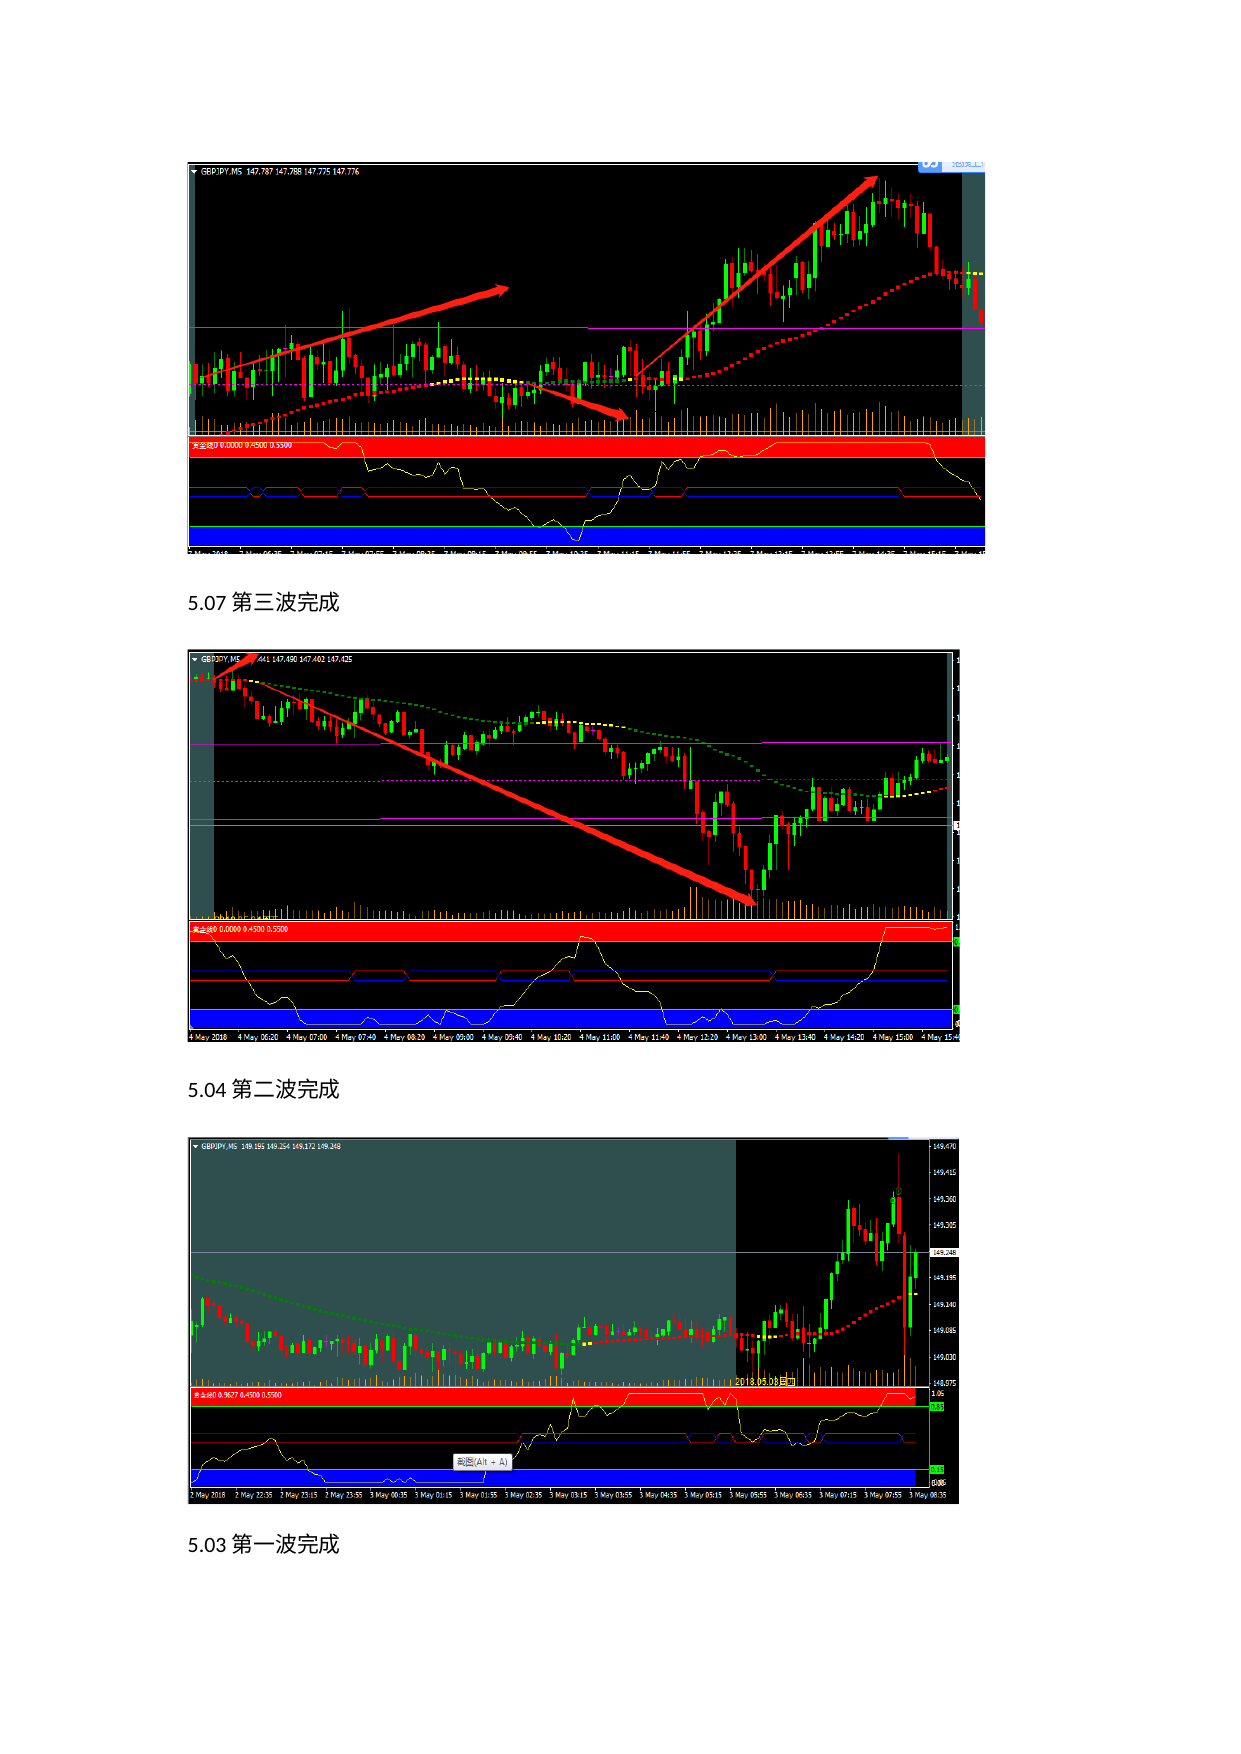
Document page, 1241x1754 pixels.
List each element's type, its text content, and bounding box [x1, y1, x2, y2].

text 5.07 第三波完成 [187, 584, 1053, 617]
picture [187, 162, 986, 554]
text 5.04 第二波完成 [187, 1072, 1053, 1104]
text 5.03 第一波完成 [187, 1527, 1053, 1559]
picture [187, 1137, 959, 1505]
picture [187, 649, 960, 1042]
